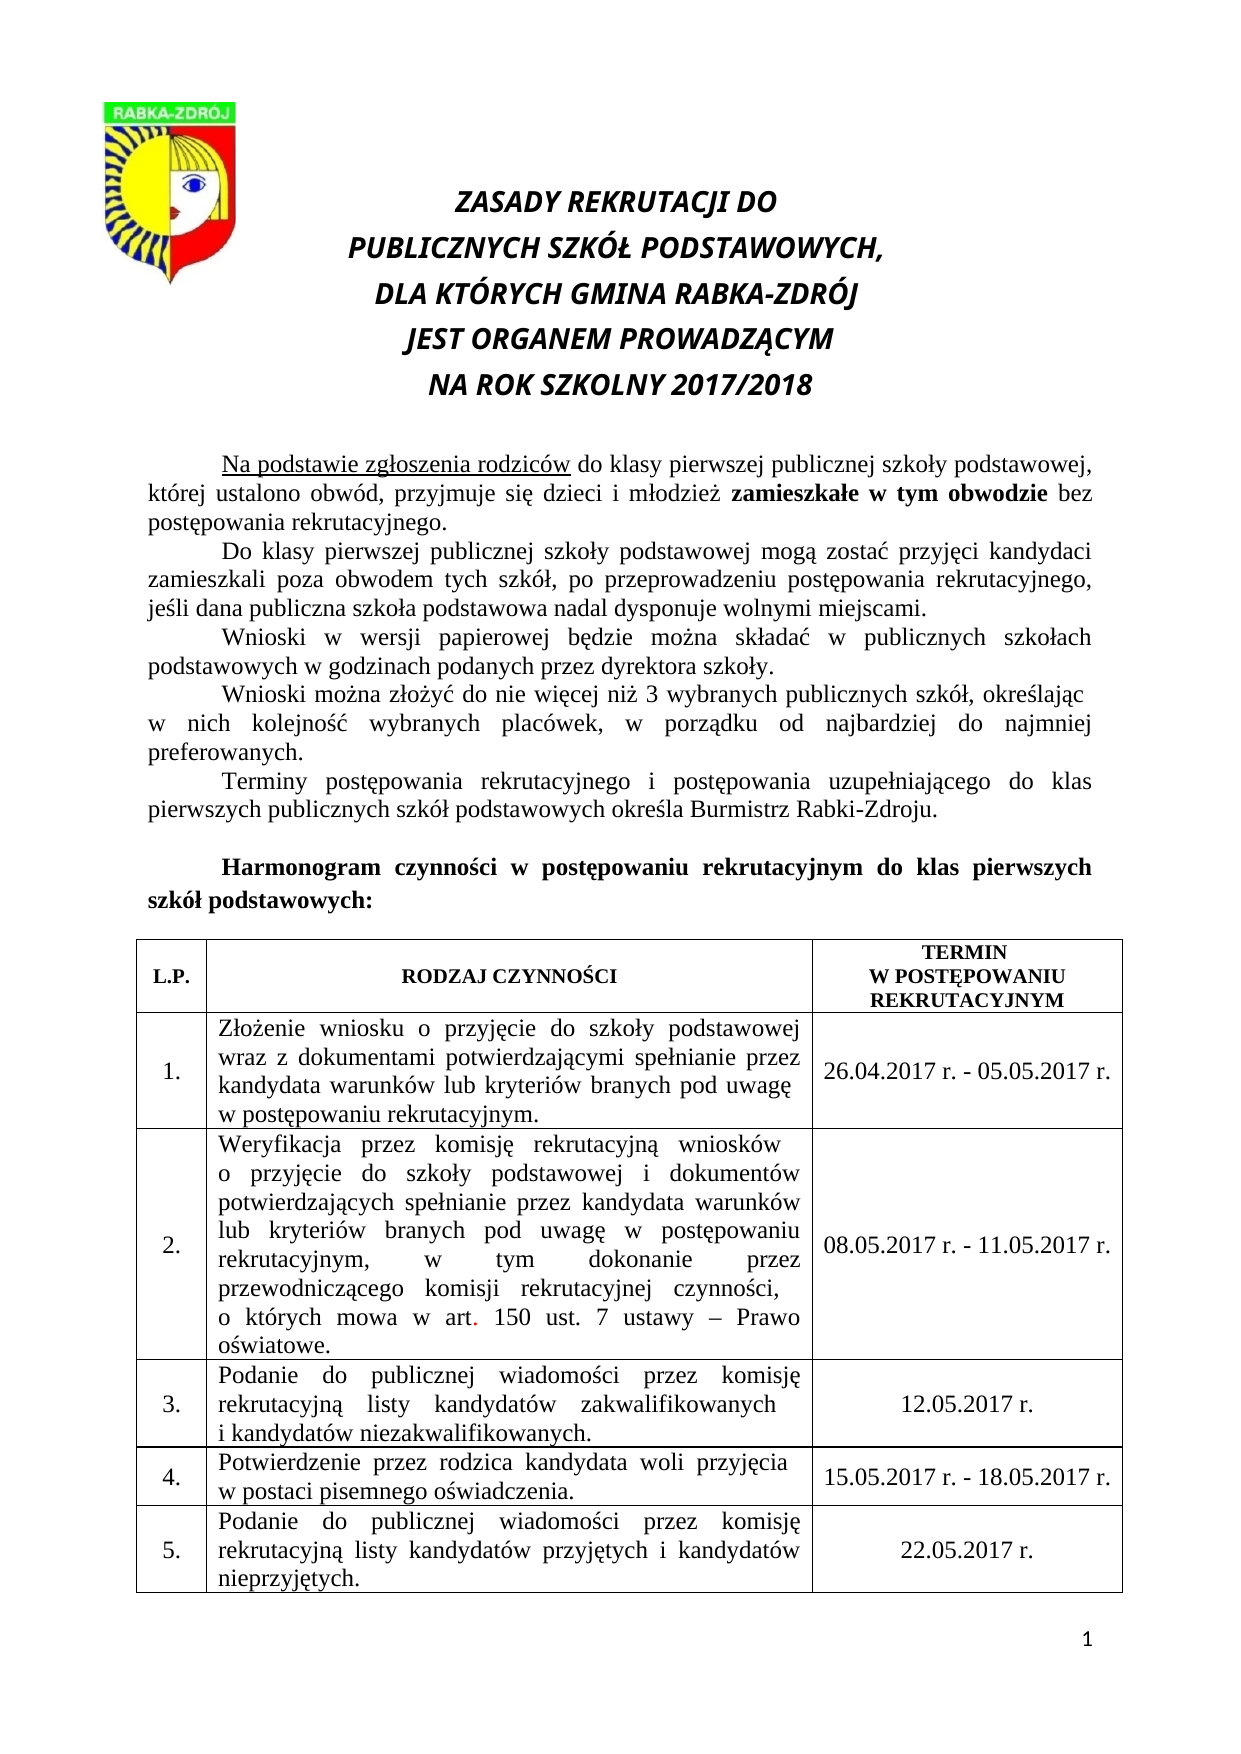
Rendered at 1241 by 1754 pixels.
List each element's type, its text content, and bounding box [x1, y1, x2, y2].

table_cell 4. [137, 1448, 206, 1505]
text Wnioski można złożyć do nie więcej niż 3 wybranych publicznych szkół, określając w nich kolejność wybranych placówek, w porządku od najbardziej do najmniej preferowanych. [148, 679, 1093, 766]
table_cell 12.05.2017 r. [813, 1360, 1122, 1446]
table_cell Złożenie wniosku o przyjęcie do szkoły podstawowej wraz z dokumentami potwierdzającymi spełnianie przez kandydata warunków lub kryteriów branych pod uwagę w postępowaniu rekrutacyjnym. [207, 1013, 812, 1128]
text Do klasy pierwszej publicznej szkoły podstawowej mogą zostać przyjęci kandydaci zamieszkali poza obwodem tych szkół, po przeprowadzeniu postępowania rekrutacyjnego, jeśli dana publiczna szkoła podstawowa nadal dysponuje wolnymi miejscami. [148, 536, 1093, 622]
table_cell Potwierdzenie przez rodzica kandydata woli przyjęcia w postaci pisemnego oświadczenia. [207, 1448, 812, 1505]
table_cell 3. [137, 1360, 206, 1446]
text Na podstawie zgłoszenia rodziców do klasy pierwszej publicznej szkoły podstawowej, której ustalono obwód, przyjmuje się dzieci i młodzież zamieszkałe w tym obwodzie bez postępowania rekrutacyjnego. [148, 449, 1093, 536]
table_cell 2. [137, 1129, 206, 1359]
table_cell Podanie do publicznej wiadomości przez komisję rekrutacyjną listy kandydatów przyjętych i kandydatów nieprzyjętych. [207, 1506, 812, 1592]
table_cell 08.05.2017 r. - 11.05.2017 r. [813, 1129, 1122, 1359]
table_header RODZAJ CZYNNOŚCI [207, 940, 812, 1012]
table_cell 22.05.2017 r. [813, 1506, 1122, 1592]
text Terminy postępowania rekrutacyjnego i postępowania uzupełniającego do klas pierwszych publicznych szkół podstawowych określa Burmistrz Rabki-Zdroju. [148, 766, 1093, 823]
table_cell 1. [137, 1013, 206, 1128]
text ZASADY REKRUTACJI DO PUBLICZNYCH SZKÓŁ PODSTAWOWYCH, DLA KTÓRYCH GMINA RABKA-ZDRÓJ JEST ORGANEM PROWADZĄCYM [148, 182, 1093, 358]
table_cell 5. [137, 1506, 206, 1592]
text Harmonogram czynności w postępowaniu rekrutacyjnym do klas pierwszych szkół podstawowych: [148, 852, 1093, 914]
table_header TERMIN W POSTĘPOWANIU REKRUTACYJNYM [813, 940, 1122, 1012]
table_cell 15.05.2017 r. - 18.05.2017 r. [813, 1448, 1122, 1505]
text Wnioski w wersji papierowej będzie można składać w publicznych szkołach podstawowych w godzinach podanych przez dyrektora szkoły. [148, 622, 1093, 679]
table_cell Weryfikacja przez komisję rekrutacyjną wniosków o przyjęcie do szkoły podstawowej i dokumentów potwierdzających spełnianie przez kandydata warunków lub kryteriów branych pod uwagę w postępowaniu rekrutacyjnym, w tym dokonanie przez przewodniczącego komisji rekrutacyjnej czynności, o których mowa w art. 150 ust. 7 ustawy – Prawo oświatowe. [207, 1129, 812, 1359]
table_header L.P. [137, 940, 206, 1012]
table_cell Podanie do publicznej wiadomości przez komisję rekrutacyjną listy kandydatów zakwalifikowanych i kandydatów niezakwalifikowanych. [207, 1360, 812, 1446]
table_cell 26.04.2017 r. - 05.05.2017 r. [813, 1013, 1122, 1128]
picture [101, 102, 236, 286]
text NA ROK SZKOLNY 2017/2018 [148, 364, 1093, 404]
